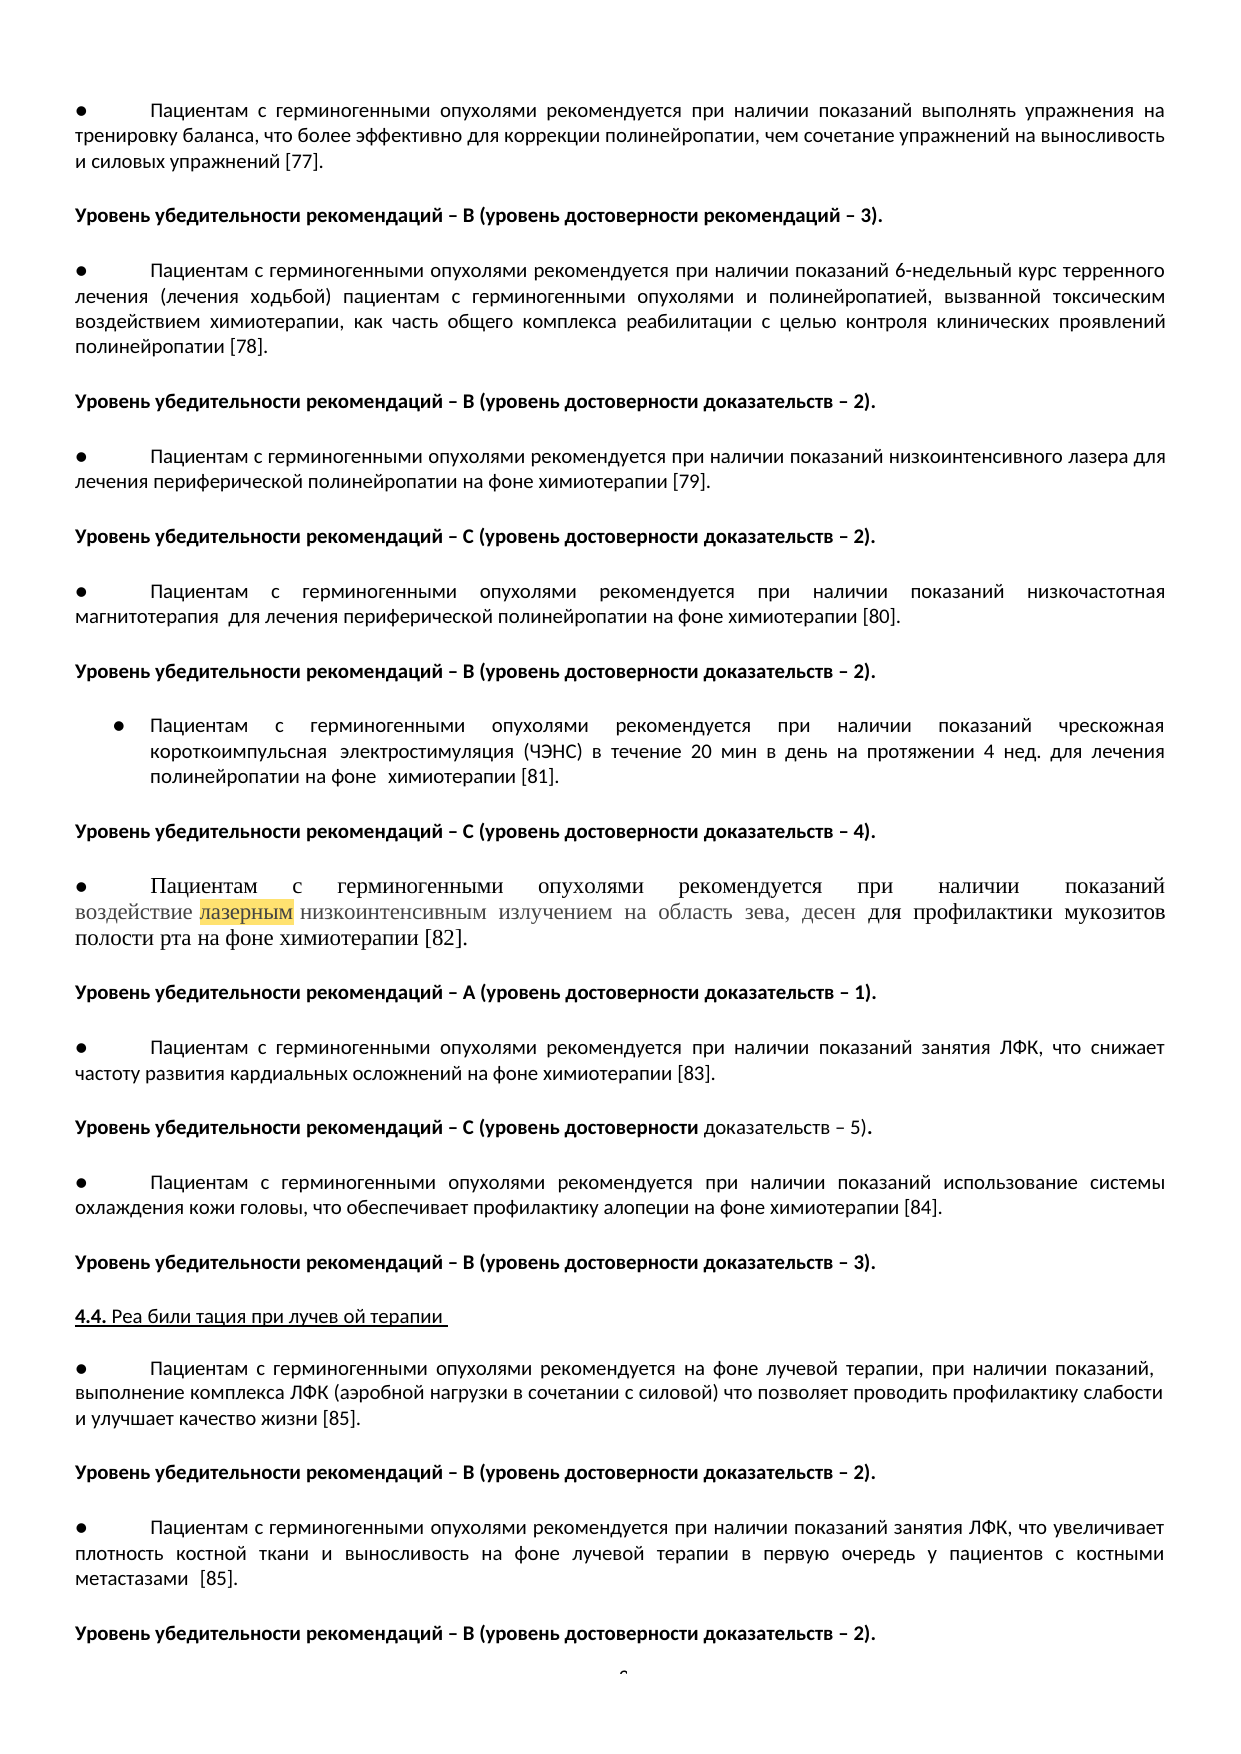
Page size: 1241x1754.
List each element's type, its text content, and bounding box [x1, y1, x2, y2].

subtitle Уровень убедительности рекомендаций – В (уровень достоверности доказательств – 2). [75, 658, 1178, 683]
list Пациентам с герминогенными опухолями рекомендуется при наличии показаний низкоинтенсивного лазера для лечения периферической полинейропатии на фоне химиотерапии [79]. [75, 443, 1166, 494]
list Пациентам с герминогенными опухолями рекомендуется при наличии показаний низкочастотная магнитотерапия для лечения периферической полинейропатии на фоне химиотерапии [80]. [75, 578, 1165, 629]
list Пациентам с герминогенными опухолями рекомендуется при наличии показаний воздействие лазерным низкоинтенсивным излучением на область зева, десен для профилактики мукозитов полости рта на фоне химиотерапии [82]. [75, 873, 1166, 950]
list Пациентам с герминогенными опухолями рекомендуется при наличии показаний использование системы охлаждения кожи головы, что обеспечивает профилактику алопеции на фоне химиотерапии [84]. [75, 1169, 1165, 1220]
subtitle Уровень убедительности рекомендаций – B (уровень достоверности доказательств – 2). [75, 1620, 1178, 1645]
list Пациентам с герминогенными опухолями рекомендуется при наличии показаний занятия ЛФК, что увеличивает плотность костной ткани и выносливость на фоне лучевой терапии в первую очередь у пациентов с костными метастазами [85]. [75, 1514, 1165, 1591]
text Уровень убедительности рекомендаций – А (уровень достоверности доказательств – 1). [75, 979, 1178, 1005]
subtitle Уровень убедительности рекомендаций – В (уровень достоверности рекомендаций – 3). [75, 203, 1178, 228]
text Уровень убедительности рекомендаций – С (уровень достоверности доказательств – 5). [75, 1114, 1178, 1140]
list Пациентам с герминогенными опухолями рекомендуется при наличии показаний выполнять упражнения на тренировку баланса, что более эффективно для коррекции полинейропатии, чем сочетание упражнений на выносливость и силовых упражнений [77]. [75, 97, 1165, 173]
text выполнение комплекса ЛФК (аэробной нагрузки в сочетании с силовой) что позволяет проводить профилактику слабости и улучшает качество жизни [85]. [75, 1379, 1164, 1430]
list Пациентам с герминогенными опухолями рекомендуется на фоне лучевой терапии, при наличии показаний, [75, 1358, 1178, 1379]
subtitle Уровень убедительности рекомендаций – В (уровень достоверности доказательств – 2). [75, 388, 1178, 414]
list Пациентам с герминогенными опухолями рекомендуется при наличии показаний занятия ЛФК, что снижает частоту развития кардиальных осложнений на фоне химиотерапии [83]. [75, 1034, 1165, 1085]
list Пациентам с герминогенными опухолями рекомендуется при наличии показаний 6-недельный курс терренного лечения (лечения ходьбой) пациентам с герминогенными опухолями и полинейропатией, вызванной токсическим воздействием химиотерапии, как часть общего комплекса реабилитации с целью контроля клинических проявлений полинейропатии [78]. [75, 257, 1166, 359]
subtitle Уровень убедительности рекомендаций – С (уровень достоверности доказательств – 2). [75, 523, 1178, 548]
subtitle Уровень убедительности рекомендаций – С (уровень достоверности доказательств – 4). [75, 818, 1178, 843]
list Пациентам с герминогенными опухолями рекомендуется при наличии показаний чрескожная короткоимпульсная электростимуляция (ЧЭНС) в течение 20 мин в день на протяжении 4 нед. для лечения полинейропатии на фоне химиотерапии [81]. [112, 713, 1165, 789]
subtitle Уровень убедительности рекомендаций – В (уровень достоверности доказательств – 2). [75, 1459, 1178, 1485]
text Уровень убедительности рекомендаций – B (уровень достоверности доказательств – 3). 4.4. Реа били тация при лучев ой терапии [75, 1249, 898, 1329]
